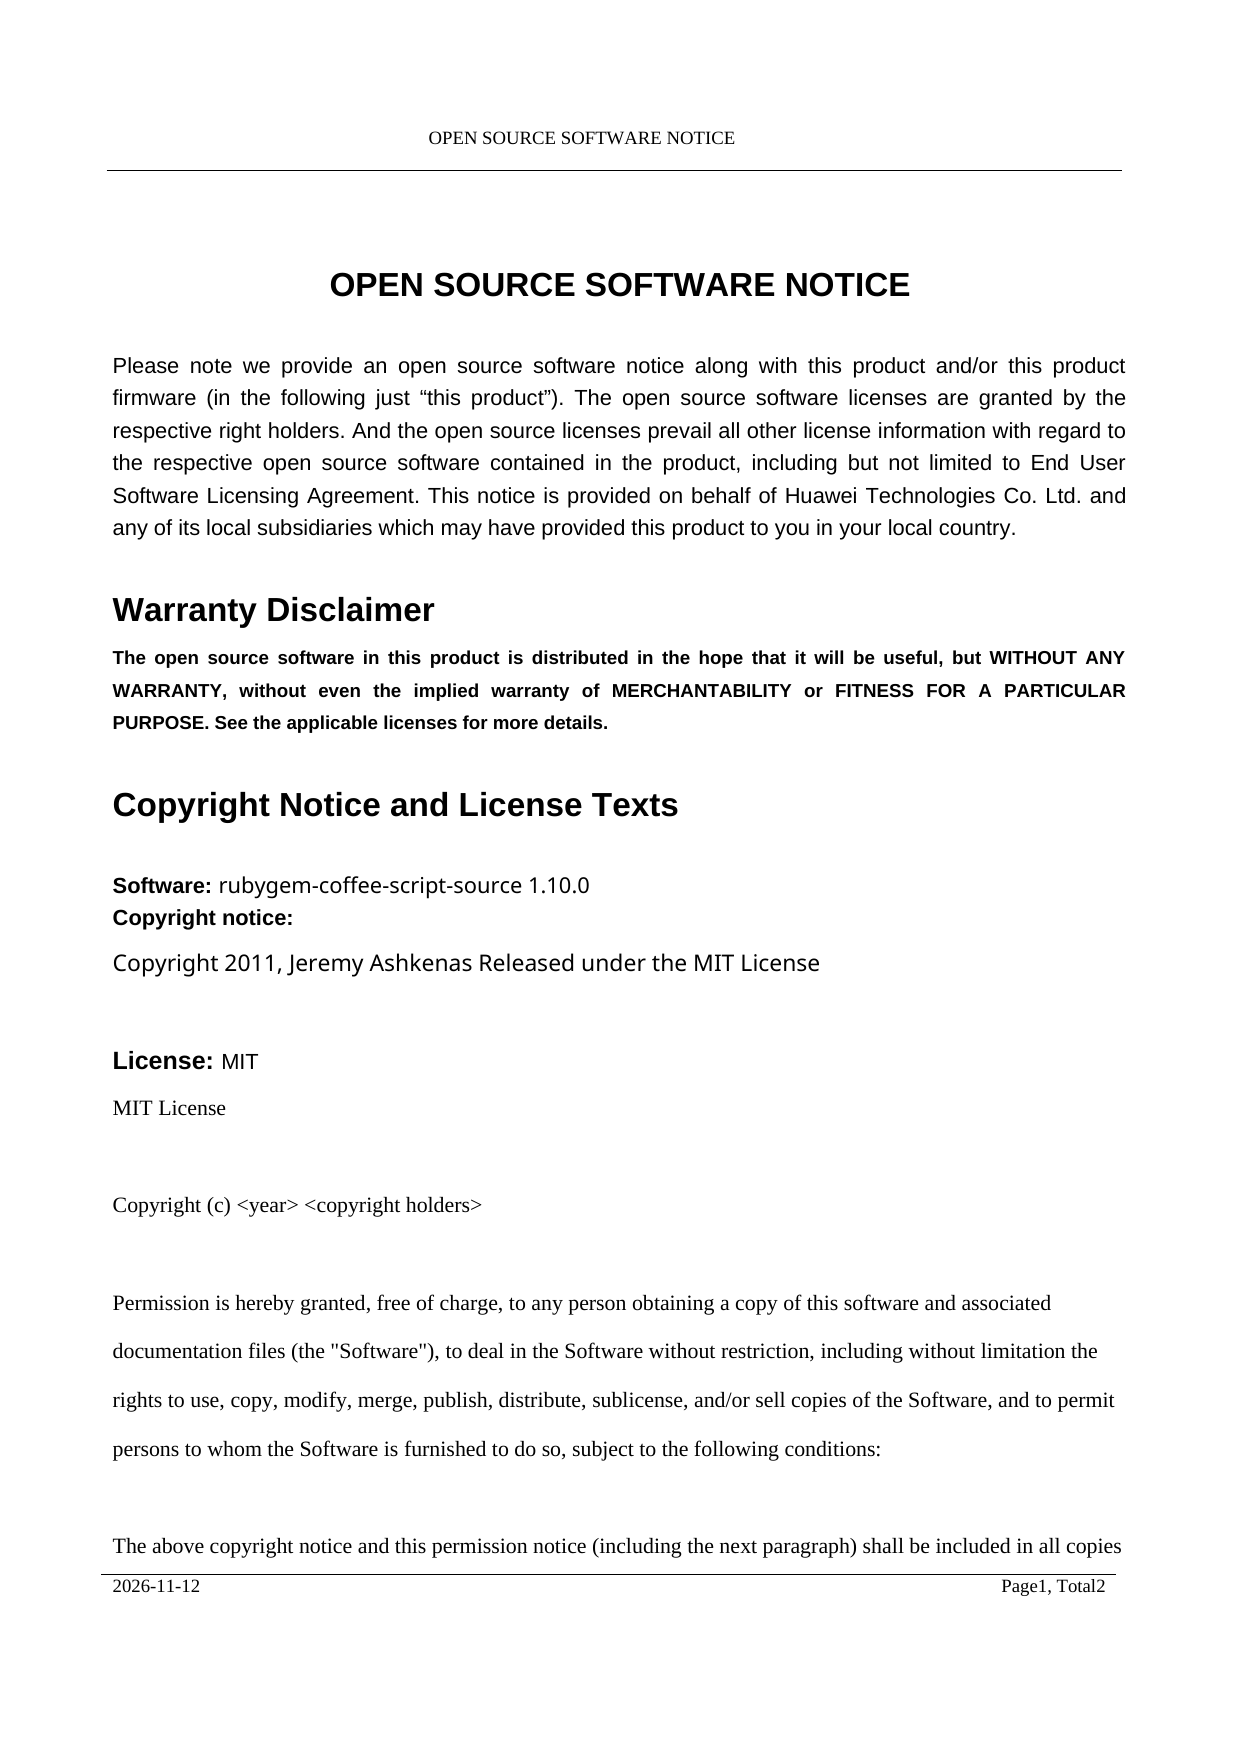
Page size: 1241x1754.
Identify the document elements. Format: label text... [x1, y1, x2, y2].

text Copyright notice: [112, 901, 1128, 934]
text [112, 1091, 1128, 1562]
text Software: rubygem-coffee-script-source 1.10.0 [112, 869, 1128, 901]
text License: MIT [112, 1044, 1128, 1077]
text OPEN SOURCE SOFTWARE NOTICE [112, 251, 1128, 316]
text The open source software in this product is distributed in the hope that it will be useful, but WITHOUT ANY WARRANTY, without even the implied warranty of MERCHANTABILITY or FITNESS FOR A PARTICULAR PURPOSE. See the applicable licenses for more details. [112, 641, 1128, 739]
text Copyright 2011, Jeremy Ashkenas Released under the MIT License [112, 947, 1128, 1028]
text Copyright Notice and License Texts [112, 771, 1128, 836]
text Warranty Disclaimer [112, 576, 1128, 641]
text Please note we provide an open source software notice along with this product and/or this product firmware (in the following just “this product”). The open source software licenses are granted by the respective right holders. And the open source licenses prevail all other license information with regard to the respective open source software contained in the product, including but not limited to End User Software Licensing Agreement. This notice is provided on behalf of Huawei Technologies Co. Ltd. and any of its local subsidiaries which may have provided this product to you in your local country. [112, 349, 1128, 544]
